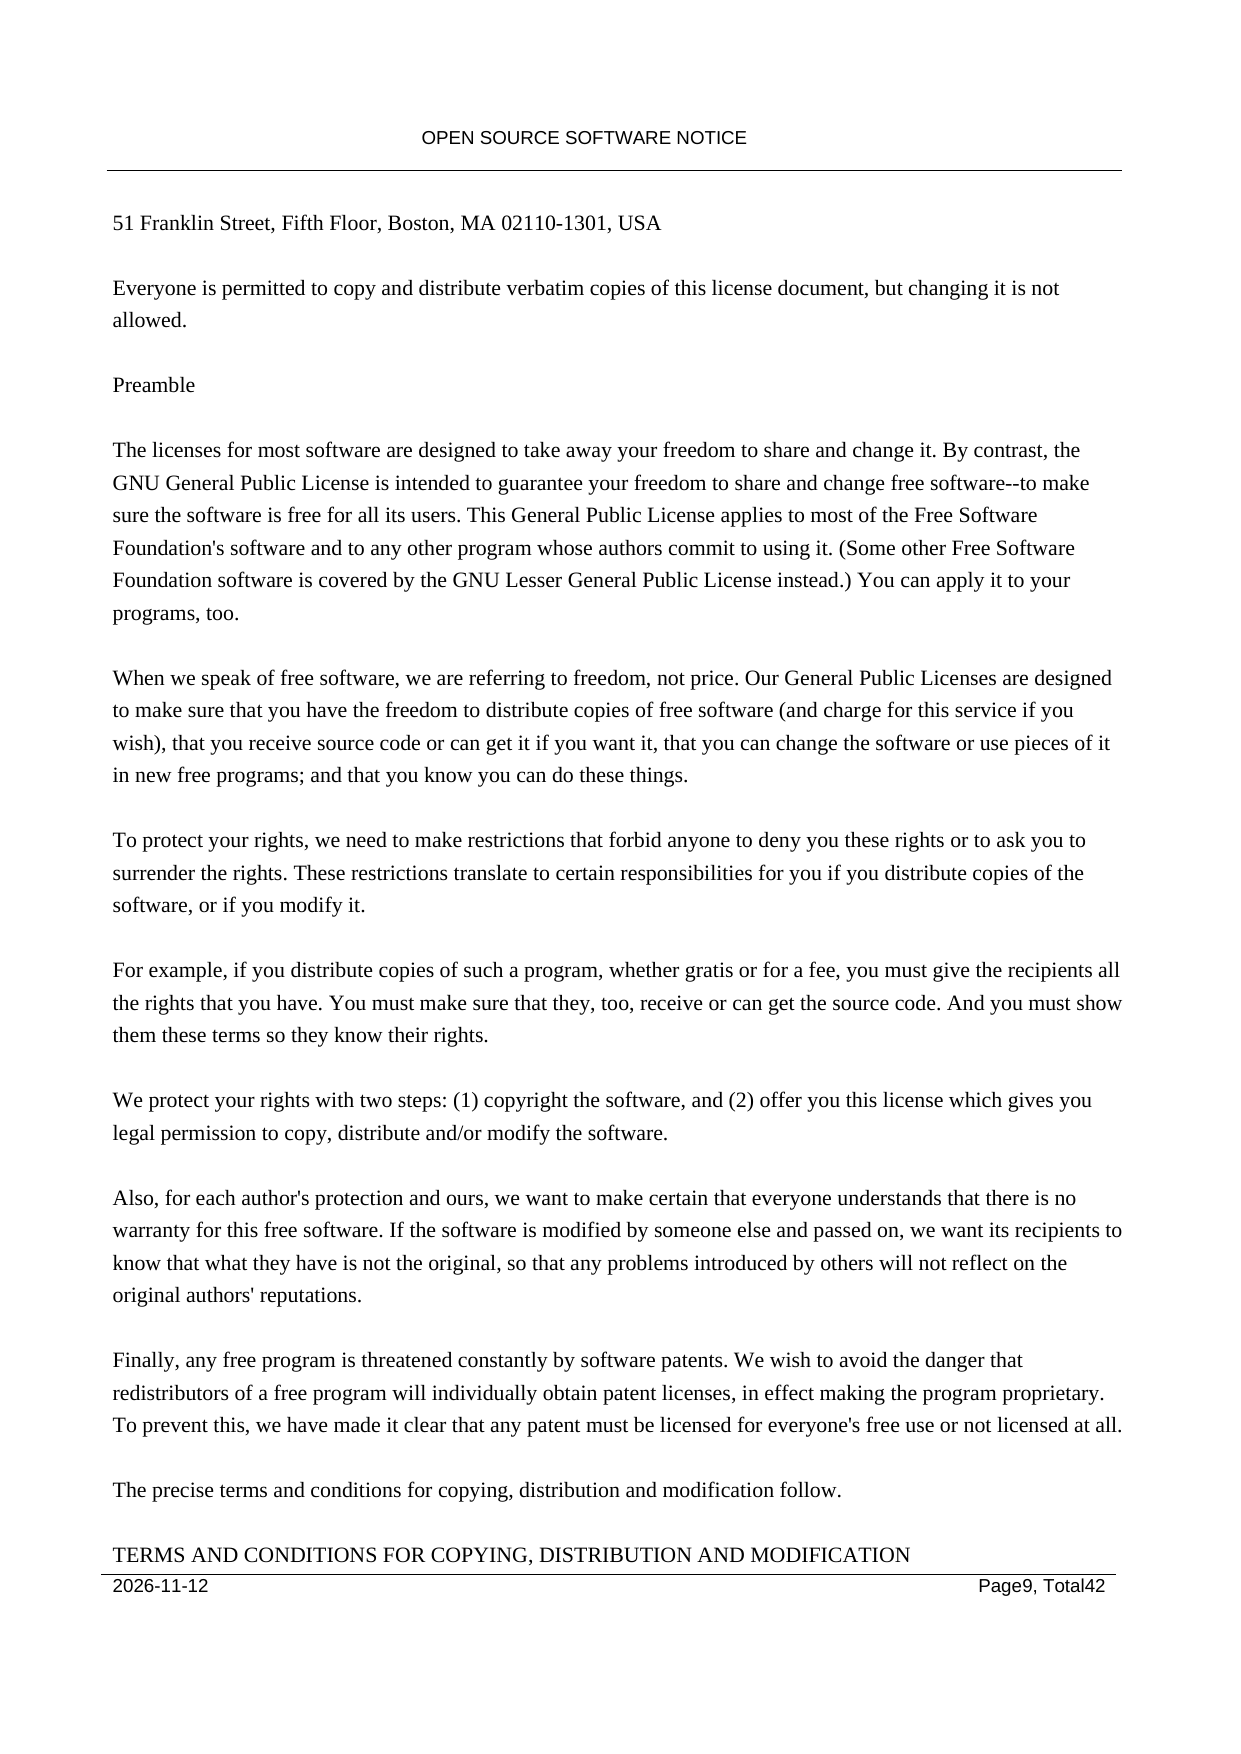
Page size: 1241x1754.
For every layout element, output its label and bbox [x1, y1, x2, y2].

text [112, 206, 1128, 1571]
